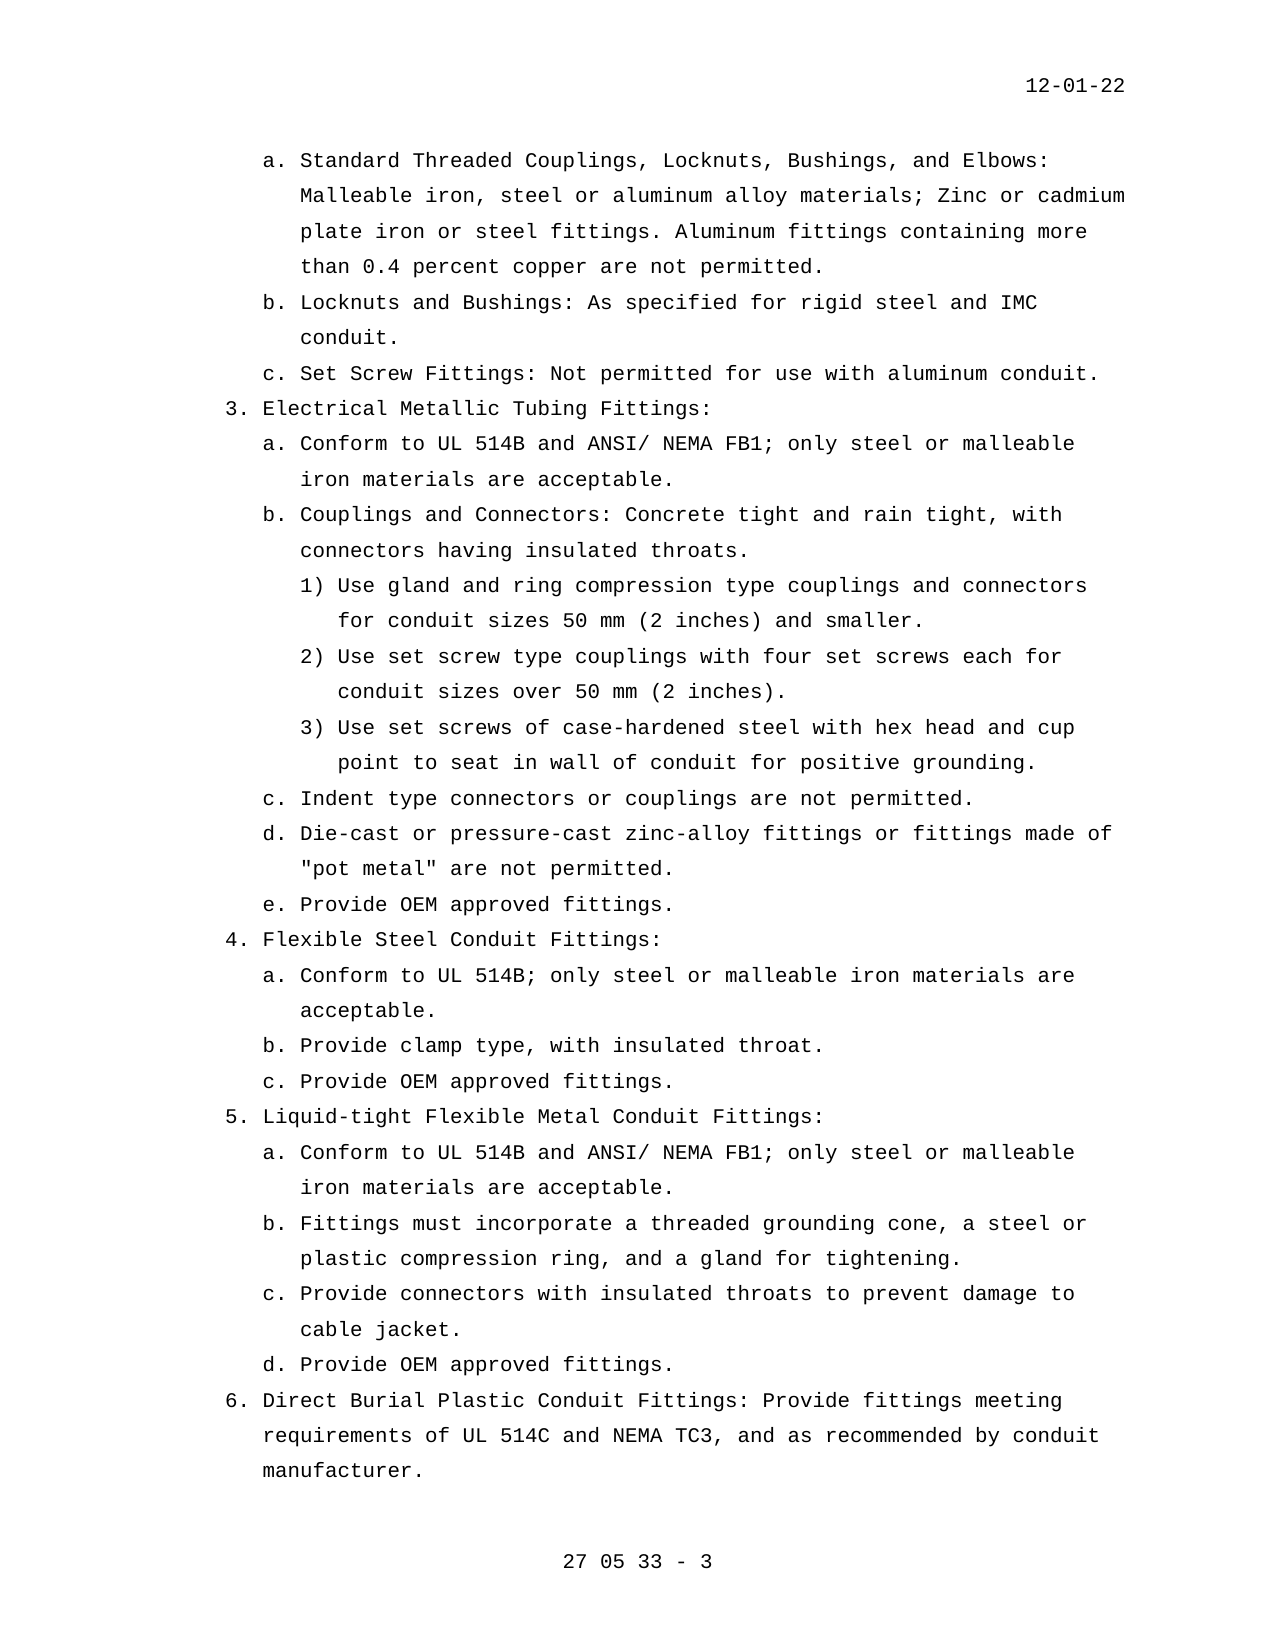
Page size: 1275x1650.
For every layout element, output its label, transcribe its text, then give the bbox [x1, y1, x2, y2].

text Use set screws of case-hardened steel with hex head and cup point to seat in wall of conduit for positive grounding. [300, 717, 1125, 776]
text Electrical Metallic Tubing Fittings: [225, 398, 1125, 422]
text Fittings must incorporate a threaded grounding cone, a steel or plastic compression ring, and a gland for tightening. [262, 1212, 1125, 1272]
text Provide connectors with insulated throats to prevent damage to cable jacket. [262, 1283, 1125, 1342]
text Standard Threaded Couplings, Locknuts, Bushings, and Elbows: Malleable iron, steel or aluminum alloy materials; Zinc or cadmium plate iron or steel fittings. Aluminum fittings containing more than 0.4 percent copper are not permitted. [262, 150, 1125, 280]
text Couplings and Connectors: Concrete tight and rain tight, with connectors having insulated throats. [262, 504, 1125, 563]
text Die-cast or pressure-cast zinc-alloy fittings or fittings made of "pot metal" are not permitted. [262, 823, 1125, 882]
text Flexible Steel Conduit Fittings: [225, 929, 1125, 953]
text Conform to UL 514B; only steel or malleable iron materials are acceptable. [262, 964, 1125, 1024]
text Use set screw type couplings with four set screws each for conduit sizes over 50 mm (2 inches). [300, 646, 1125, 705]
text Locknuts and Bushings: As specified for rigid steel and IMC conduit. [262, 292, 1125, 351]
text Liquid-tight Flexible Metal Conduit Fittings: [225, 1106, 1125, 1130]
text Indent type connectors or couplings are not permitted. [262, 787, 1125, 811]
text Provide OEM approved fittings. [262, 1071, 1125, 1094]
text Provide OEM approved fittings. [262, 1354, 1125, 1378]
text Conform to UL 514B and ANSI/ NEMA FB1; only steel or malleable iron materials are acceptable. [262, 433, 1125, 492]
text Provide OEM approved fittings. [262, 894, 1125, 917]
text Provide clamp type, with insulated throat. [262, 1035, 1125, 1059]
text Use gland and ring compression type couplings and connectors for conduit sizes 50 mm (2 inches) and smaller. [300, 575, 1125, 634]
text Conform to UL 514B and ANSI/ NEMA FB1; only steel or malleable iron materials are acceptable. [262, 1142, 1125, 1201]
text Set Screw Fittings: Not permitted for use with aluminum conduit. [262, 362, 1125, 386]
text Direct Burial Plastic Conduit Fittings: Provide fittings meeting requirements of UL 514C and NEMA TC3, and as recommended by conduit manufacturer. [225, 1389, 1125, 1484]
